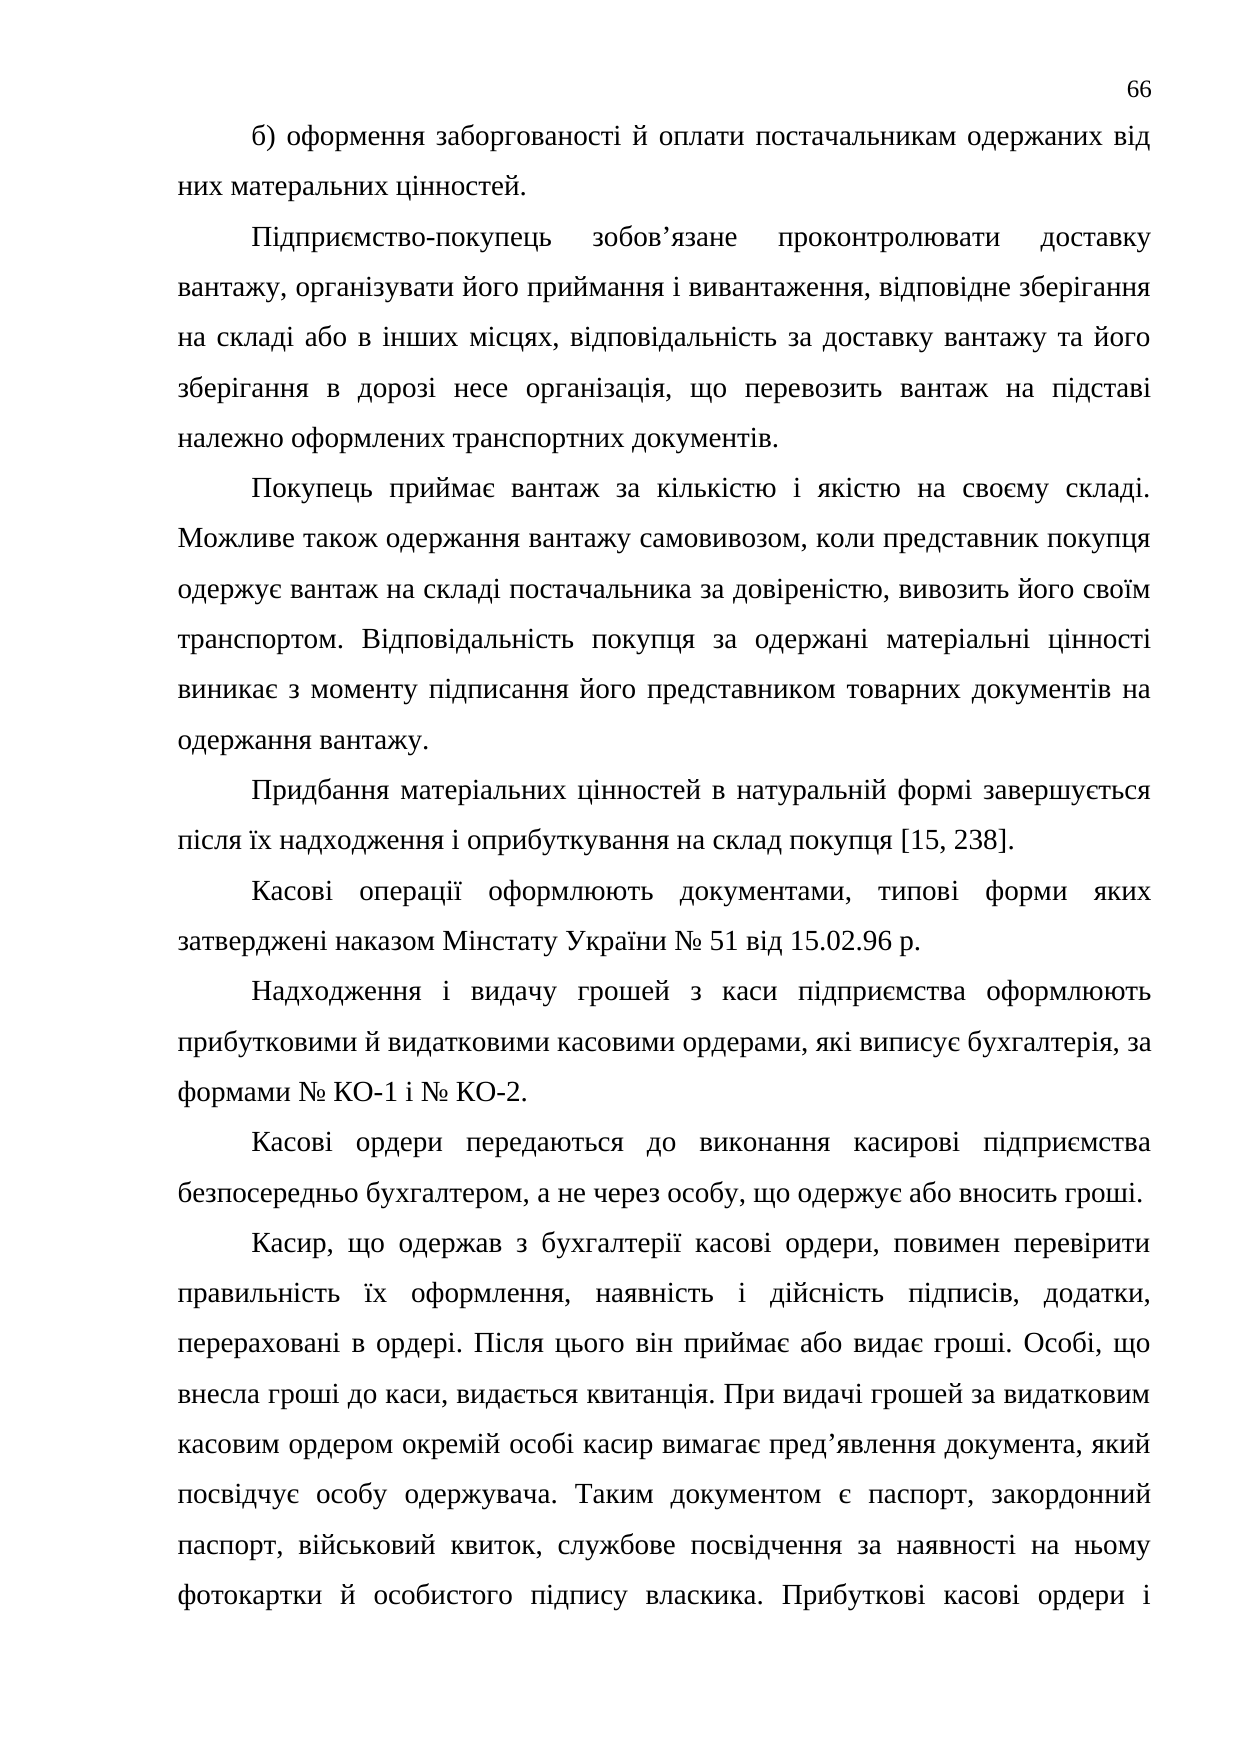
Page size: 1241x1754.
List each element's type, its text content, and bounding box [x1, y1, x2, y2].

text Покупець приймає вантаж за кiлькiстю i якiстю на своєму складi. Можливе також одержання вантажу самовивозом, коли представник покупця одержує вантаж на складi постачальника за довiренiстю, вивозить його своїм транспортом. Вiдповiдальнiсть покупця за одержанi матерiальнi цiнності виникає з моменту пiдписання його представником товарних документiв на одержання вантажу. [177, 470, 1152, 755]
text Касовi ордери передаються до виконання касировi пiдприємства безпосередньо бухгалтером, а не через особу, що одержує або вносить грошi. [177, 1124, 1152, 1208]
text Надходження i видачу грошей з каси пiдприємства оформлюють прибутковими й видатковими касовими ордерами, якi виписує бухгалтерiя, за формами № КО-1 i № КО-2. [177, 973, 1152, 1108]
text Касовi операцiї оформлюють документами, типовi форми яких затвердженi наказом Мiнстату України № 51 вiд 15.02.96 р. [177, 873, 1152, 957]
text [177, 1225, 1152, 1611]
text Пiдприємство-покупець зобов’язане проконтролювати доставку вантажу, органiзувати його приймання і вивантаження, вiдповiдне зберiгання на складi або в iнших мiсцях, відповiдальнiсть за доставку вантажу та його зберiгання в дорозi несе органiзацiя, що перевозить вантаж на пiдставi належно оформлених транспортних документiв. [177, 219, 1152, 453]
text б) оформення заборгованостi й оплати постачальникам одержаних вiд них матеральних цiнностей. [177, 118, 1152, 202]
text Придбання матерiальних цiнностей в натуральній формі завершується пiсля їх надходження i оприбуткування на склад покупця [15, 238]. [177, 772, 1152, 856]
